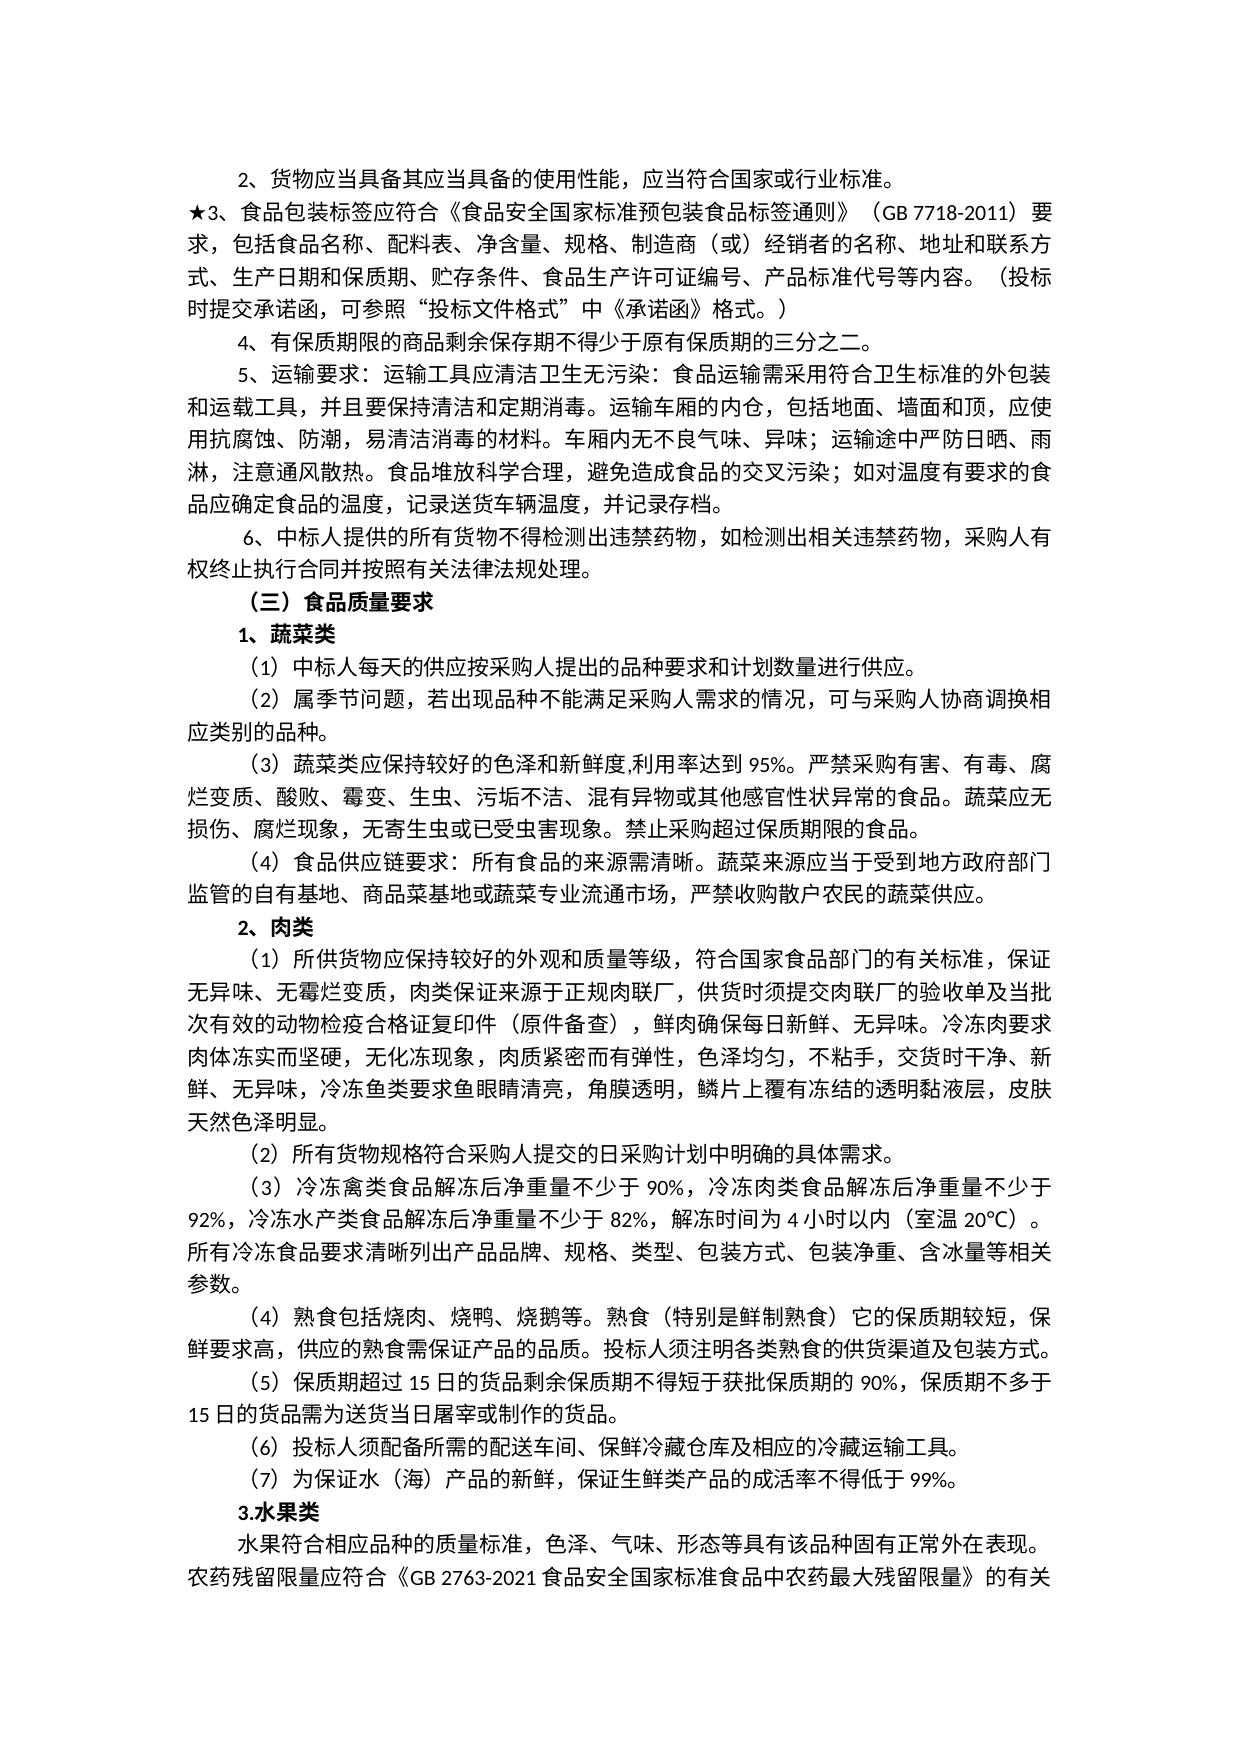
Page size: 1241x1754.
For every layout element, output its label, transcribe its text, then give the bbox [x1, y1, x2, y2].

text （4）熟食包括烧肉、烧鸭、烧鹅等。熟食（特别是鲜制熟食）它的保质期较短，保鲜要求高，供应的熟食需保证产品的品质。投标人须注明各类熟食的供货渠道及包装方式。 [187, 1299, 1053, 1364]
text （5）保质期超过15日的货品剩余保质期不得短于获批保质期的90%，保质期不多于15日的货品需为送货当日屠宰或制作的货品。 [187, 1364, 1053, 1429]
text 5、运输要求：运输工具应清洁卫生无污染：食品运输需采用符合卫生标准的外包装和运载工具，并且要保持清洁和定期消毒。运输车厢的内仓，包括地面、墙面和顶，应使用抗腐蚀、防潮，易清洁消毒的材料。车厢内无不良气味、异味；运输途中严防日晒、雨淋，注意通风散热。食品堆放科学合理，避免造成食品的交叉污染；如对温度有要求的食品应确定食品的温度，记录送货车辆温度，并记录存档。 [187, 357, 1053, 519]
text （三）食品质量要求 [187, 584, 1053, 617]
text （4）食品供应链要求：所有食品的来源需清晰。蔬菜来源应当于受到地方政府部门监管的自有基地、商品菜基地或蔬菜专业流通市场，严禁收购散户农民的蔬菜供应。 [187, 844, 1053, 909]
text 3.水果类 [187, 1494, 1053, 1527]
text （3）冷冻禽类食品解冻后净重量不少于90%，冷冻肉类食品解冻后净重量不少于92%，冷冻水产类食品解冻后净重量不少于82%，解冻时间为4小时以内（室温20℃）。所有冷冻食品要求清晰列出产品品牌、规格、类型、包装方式、包装净重、含冰量等相关参数。 [187, 1169, 1053, 1299]
text 4、有保质期限的商品剩余保存期不得少于原有保质期的三分之二。 [187, 324, 1053, 357]
text 1、蔬菜类 [187, 617, 1053, 649]
text （2）属季节问题，若出现品种不能满足采购人需求的情况，可与采购人协商调换相应类别的品种。 [187, 682, 1053, 747]
text （1）中标人每天的供应按采购人提出的品种要求和计划数量进行供应。 [187, 649, 1053, 682]
text （6）投标人须配备所需的配送车间、保鲜冷藏仓库及相应的冷藏运输工具。 [187, 1429, 1053, 1462]
text ★3、食品包装标签应符合《食品安全国家标准预包装食品标签通则》（GB 7718-2011）要求，包括食品名称、配料表、净含量、规格、制造商（或）经销者的名称、地址和联系方式、生产日期和保质期、贮存条件、食品生产许可证编号、产品标准代号等内容。（投标时提交承诺函，可参照“投标文件格式”中《承诺函》格式。） [187, 194, 1053, 324]
text 6、中标人提供的所有货物不得检测出违禁药物，如检测出相关违禁药物，采购人有权终止执行合同并按照有关法律法规处理。 [187, 519, 1053, 584]
text （1）所供货物应保持较好的外观和质量等级，符合国家食品部门的有关标准，保证无异味、无霉烂变质，肉类保证来源于正规肉联厂，供货时须提交肉联厂的验收单及当批次有效的动物检疫合格证复印件（原件备查），鲜肉确保每日新鲜、无异味。冷冻肉要求肉体冻实而坚硬，无化冻现象，肉质紧密而有弹性，色泽均匀，不粘手，交货时干净、新鲜、无异味，冷冻鱼类要求鱼眼睛清亮，角膜透明，鳞片上覆有冻结的透明黏液层，皮肤天然色泽明显。 [187, 942, 1053, 1137]
text 2、货物应当具备其应当具备的使用性能，应当符合国家或行业标准。 [187, 162, 1053, 194]
text 2、肉类 [187, 909, 1053, 942]
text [187, 1527, 1053, 1592]
text （2）所有货物规格符合采购人提交的日采购计划中明确的具体需求。 [187, 1137, 1053, 1169]
text （7）为保证水（海）产品的新鲜，保证生鲜类产品的成活率不得低于99%。 [187, 1462, 1053, 1494]
text （3）蔬菜类应保持较好的色泽和新鲜度,利用率达到95%。严禁采购有害、有毒、腐烂变质、酸败、霉变、生虫、污垢不洁、混有异物或其他感官性状异常的食品。蔬菜应无损伤、腐烂现象，无寄生虫或已受虫害现象。禁止采购超过保质期限的食品。 [187, 747, 1053, 844]
